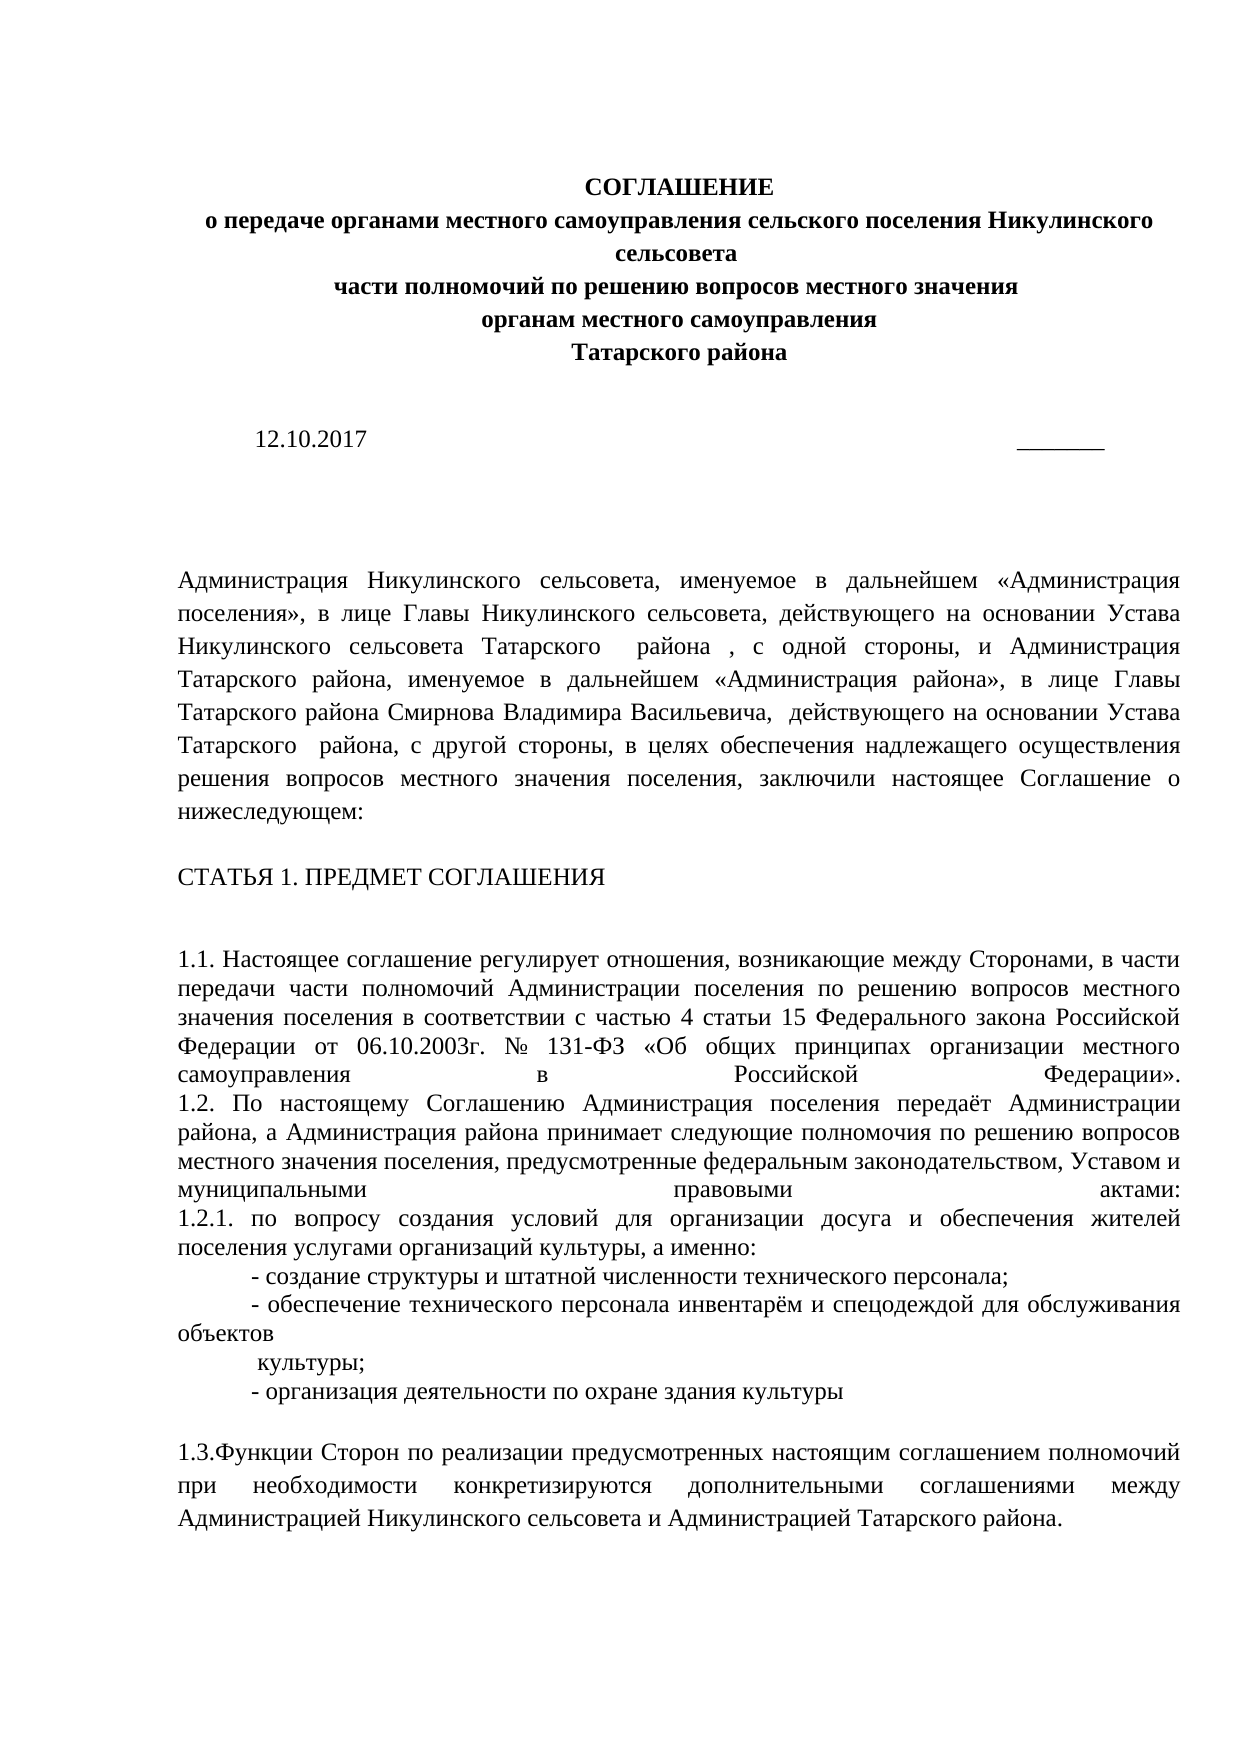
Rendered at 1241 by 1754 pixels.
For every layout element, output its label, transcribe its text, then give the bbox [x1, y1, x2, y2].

text - обеспечение технического персонала инвентарём и спецодеждой для обслуживания объектов [177, 1289, 1181, 1347]
text 1.3.Функции Сторон по реализации предусмотренных настоящим соглашением полномочий при необходимости конкретизируются дополнительными соглашениями между Администрацией Никулинского сельсовета и Администрацией Татарского района. [177, 1404, 1181, 1532]
text - создание структуры и штатной численности технического персонала; [177, 1261, 1181, 1289]
text культуры; [177, 1347, 1181, 1376]
text 12.10.2017 _______ [177, 391, 1181, 453]
text СОГЛАШЕНИЕ о передаче органами местного самоуправления сельского поселения Никулинского сельсовета части полномочий по решению вопросов местного значения органам местного самоуправления Татарского района [177, 172, 1181, 366]
text - организация деятельности по охране здания культуры [177, 1376, 1181, 1404]
text 1.1. Настоящее соглашение регулирует отношения, возникающие между Сторонами, в части передачи части полномочий Администрации поселения по решению вопросов местного значения поселения в соответствии с частью 4 статьи 15 Федерального закона Российской Федерации от 06.10.2003г. № 131-ФЗ «Об общих принципах организации местного самоуправления в Российской Федерации». 1.2. По настоящему Соглашению Администрация поселения передаёт Администрации района, а Администрация района принимает следующие полномочия по решению вопросов местного значения поселения, предусмотренные федеральным законодательством, Уставом и муниципальными правовыми актами: 1.2.1. по вопросу создания условий для организации досуга и обеспечения жителей поселения услугами организаций культуры, а именно: [177, 916, 1181, 1261]
text Администрация Никулинского сельсовета, именуемое в дальнейшем «Администрация поселения», в лице Главы Никулинского сельсовета, действующего на основании Устава Никулинского сельсовета Татарского района , с одной стороны, и Администрация Татарского района, именуемое в дальнейшем «Администрация района», в лице Главы Татарского района Смирнова Владимира Васильевича, действующего на основании Устава Татарского района, с другой стороны, в целях обеспечения надлежащего осуществления решения вопросов местного значения поселения, заключили настоящее Соглашение о нижеследующем: СТАТЬЯ 1. ПРЕДМЕТ СОГЛАШЕНИЯ [177, 532, 1181, 891]
